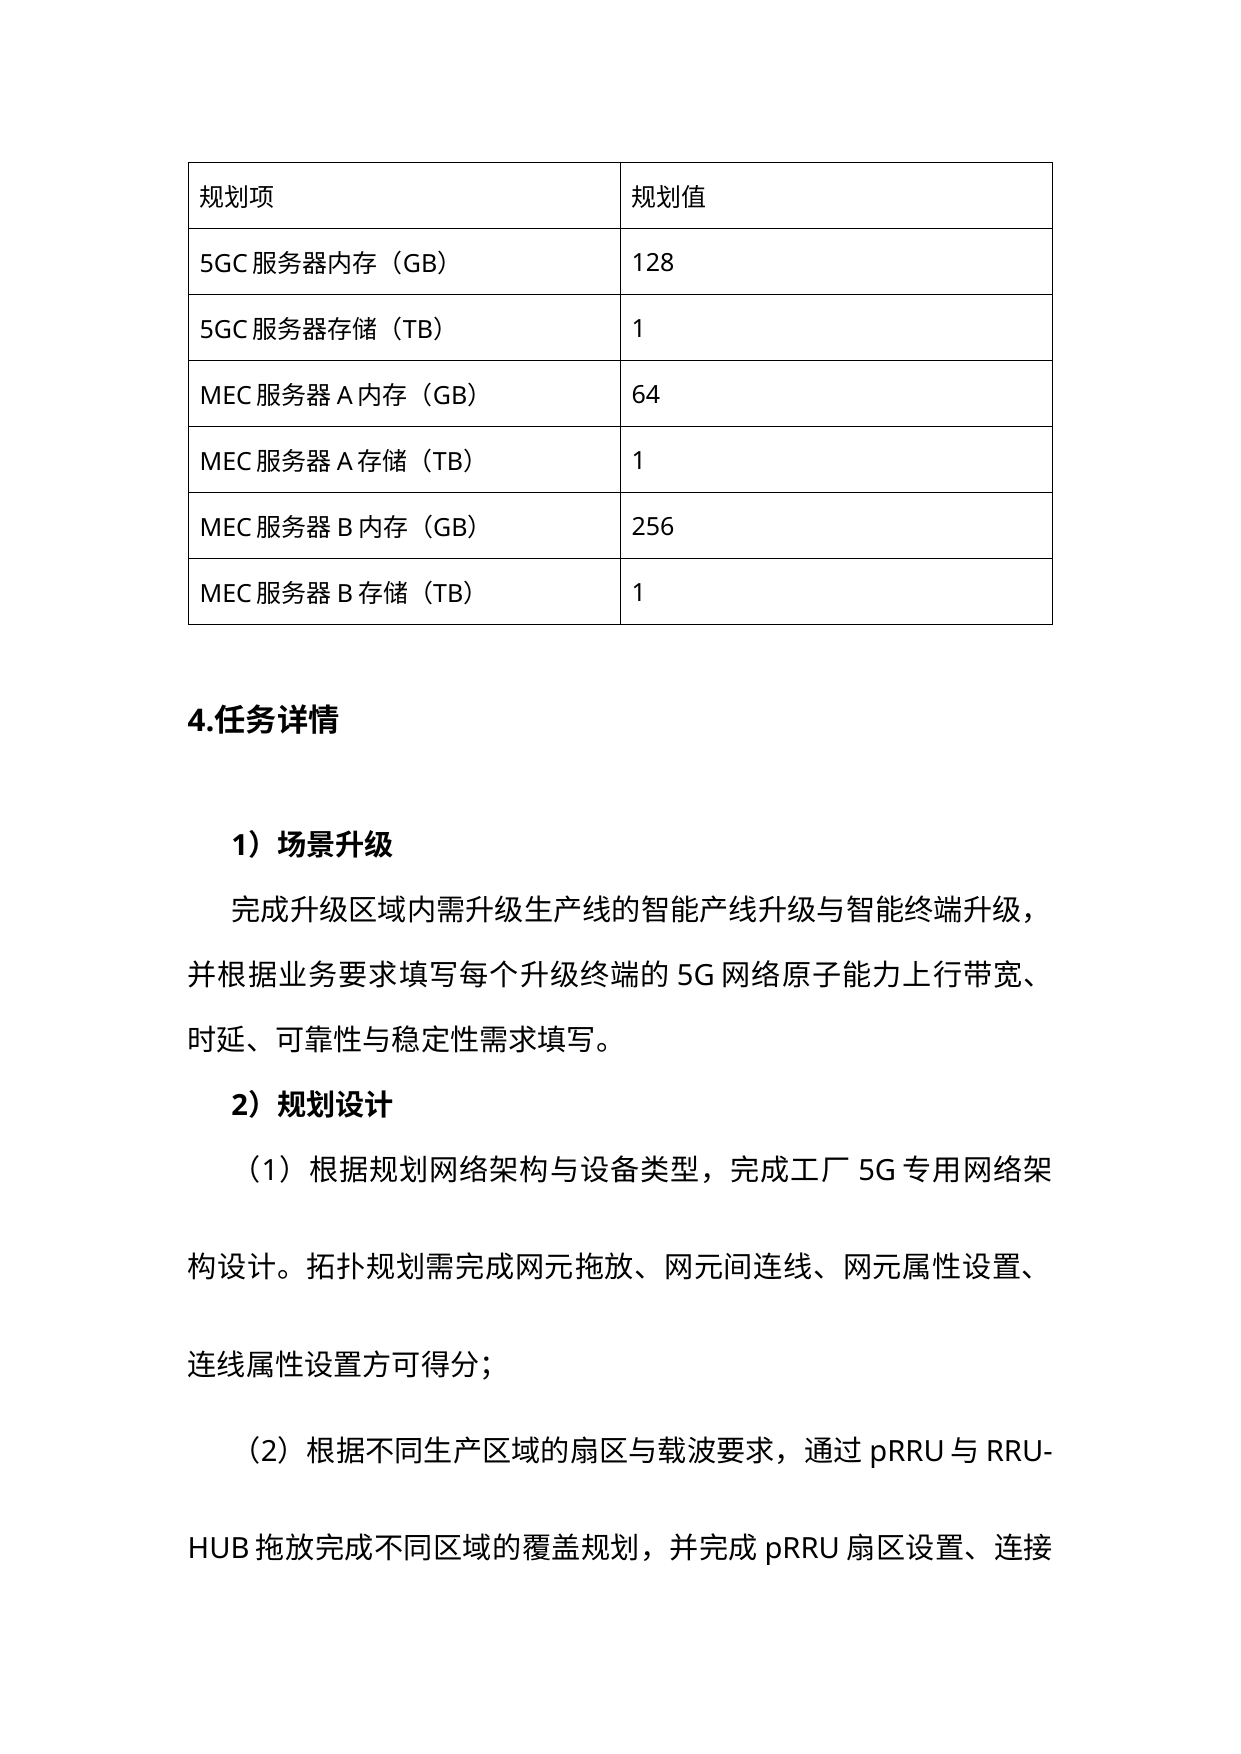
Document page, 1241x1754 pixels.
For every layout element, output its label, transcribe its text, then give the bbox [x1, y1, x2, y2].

table_cell 1 [621, 427, 1052, 492]
text （1）根据规划网络架构与设备类型，完成工厂5G专用网络架构设计。拓扑规划需完成网元拖放、网元间连线、网元属性设置、连线属性设置方可得分； [187, 1135, 1053, 1395]
table_header 规划值 [621, 163, 1052, 228]
table_header 规划项 [189, 163, 620, 228]
table_cell MEC服务器A内存（GB） [189, 361, 620, 426]
table_cell 64 [621, 361, 1052, 426]
table_cell 128 [621, 229, 1052, 294]
table_cell 5GC服务器内存（GB） [189, 229, 620, 294]
table_cell MEC服务器B内存（GB） [189, 493, 620, 558]
table_cell MEC服务器A存储（TB） [189, 427, 620, 492]
table_cell 256 [621, 493, 1052, 558]
text 完成升级区域内需升级生产线的智能产线升级与智能终端升级，并根据业务要求填写每个升级终端的5G网络原子能力上行带宽、时延、可靠性与稳定性需求填写。 [187, 875, 1053, 1070]
text 2）规划设计 [187, 1070, 1053, 1135]
table_cell MEC服务器B存储（TB） [189, 559, 620, 624]
subtitle 4.任务详情 [187, 685, 1053, 750]
table_cell 1 [621, 295, 1052, 360]
text 1）场景升级 [187, 810, 1053, 875]
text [187, 1416, 1053, 1579]
table_cell 5GC服务器存储（TB） [189, 295, 620, 360]
table_cell 1 [621, 559, 1052, 624]
